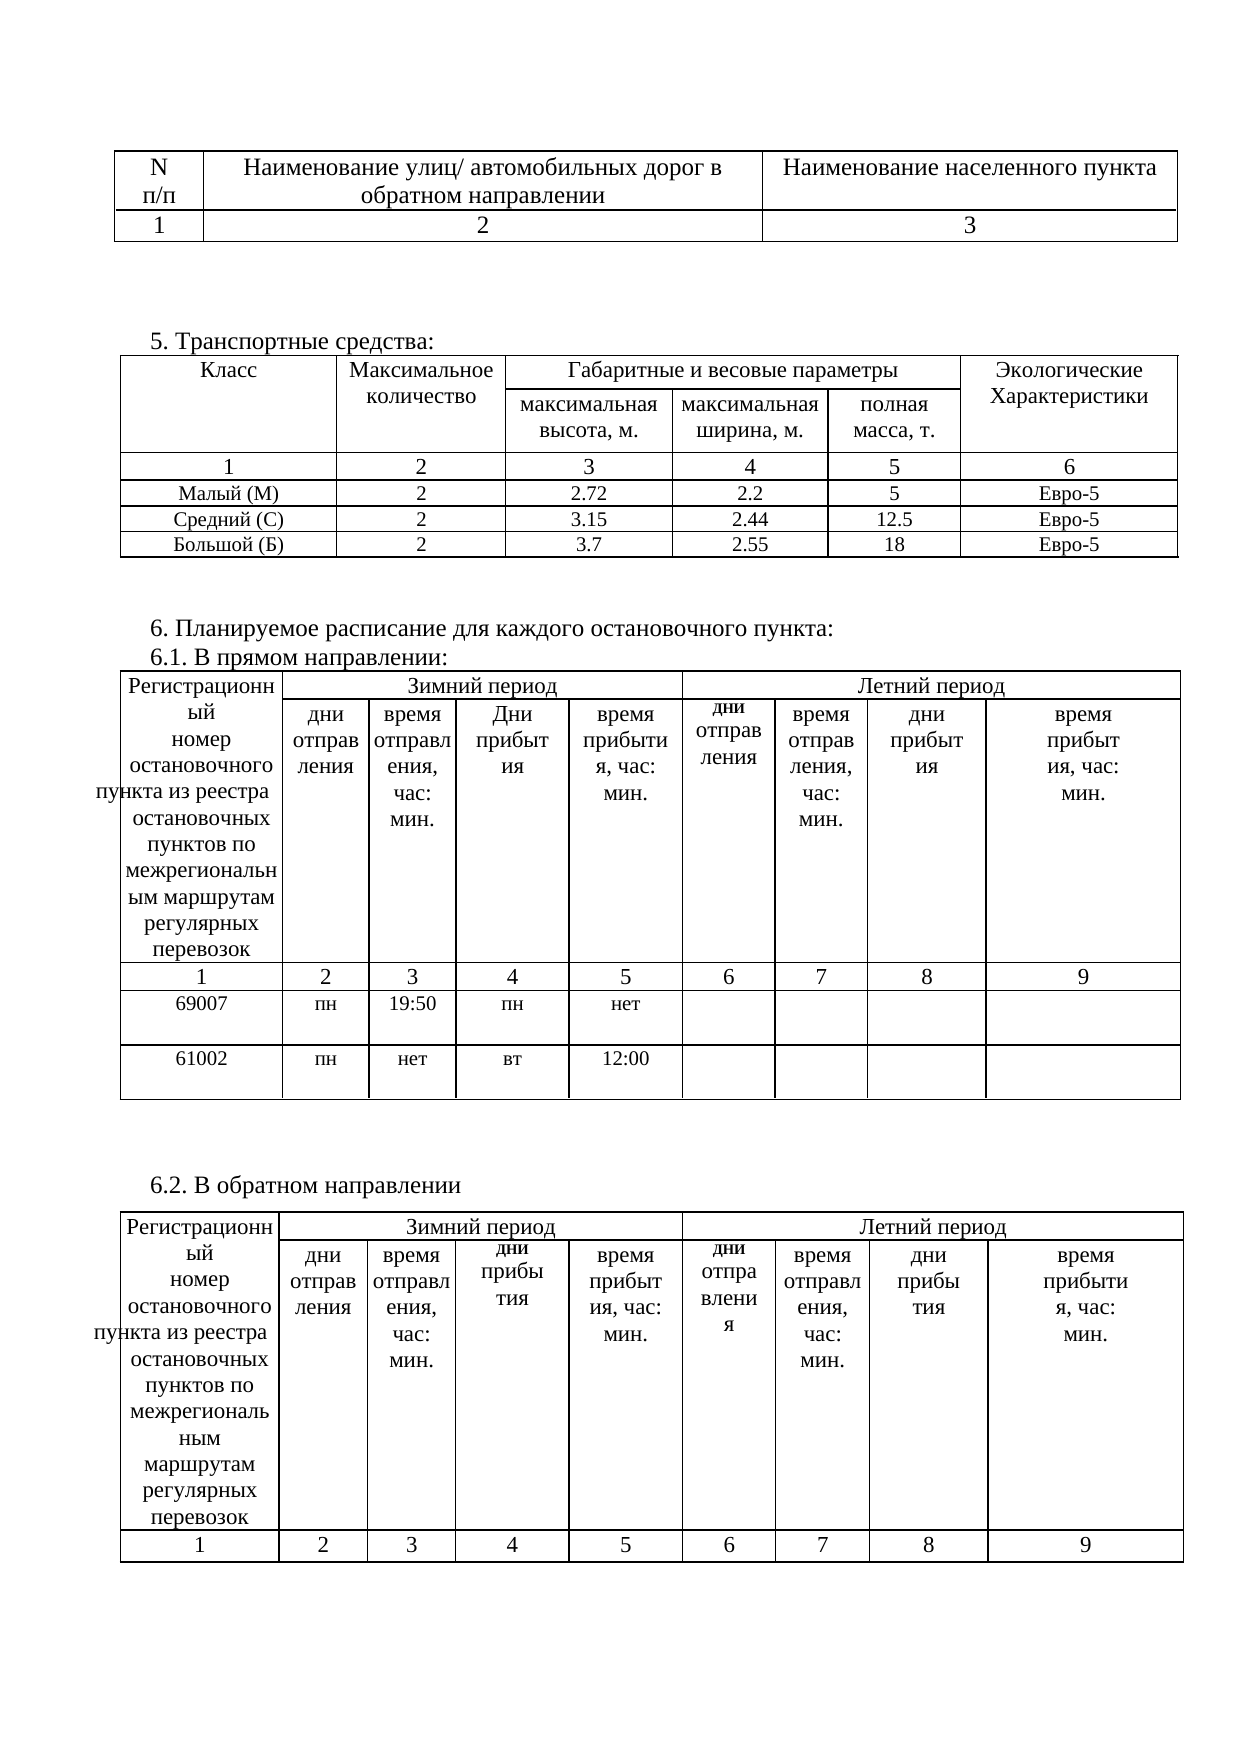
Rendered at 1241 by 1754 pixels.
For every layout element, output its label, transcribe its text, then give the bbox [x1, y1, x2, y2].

table_cell полная масса, т. [829, 390, 960, 451]
table_cell 2.72 [506, 481, 672, 505]
table_header Регистрационный номер остановочного пункта из реестра остановочных пунктов по межрегиональным маршрутам регулярных перевозок [121, 672, 282, 962]
text 6.1. В прямом направлении: [150, 642, 1090, 670]
table_cell 2 [204, 211, 762, 241]
table_cell 5 [829, 481, 960, 505]
table_cell 5 [570, 963, 682, 990]
table_cell 1 [121, 1531, 278, 1561]
table_cell время отправл ения, час: мин. [370, 700, 455, 962]
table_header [121, 1213, 278, 1529]
table_header Класс [121, 356, 336, 451]
table_cell [868, 1046, 985, 1098]
table_cell 12.5 [829, 507, 960, 531]
table_cell [868, 991, 985, 1044]
table_cell пн [283, 1046, 368, 1098]
table_cell ДНИ отпра влени я [683, 1241, 775, 1529]
table_cell 3 [368, 1531, 455, 1561]
text 6.2. В обратном направлении [150, 1170, 1090, 1199]
table_cell 2 [337, 507, 505, 531]
table_cell нет [570, 991, 682, 1044]
table_cell нет [370, 1046, 455, 1098]
table_cell ДНИ прибы тия [456, 1241, 568, 1529]
text 6. Планируемое расписание для каждого остановочного пункта: [150, 613, 1090, 642]
table_cell Евро-5 [961, 532, 1177, 556]
table_cell [776, 1046, 867, 1098]
table_cell 1 [121, 453, 336, 479]
table_cell 3 [506, 453, 672, 479]
table_cell Средний (С) [121, 507, 336, 531]
table_cell время прибыт ия, час: мин. [570, 1241, 682, 1529]
table_cell 3.15 [506, 507, 672, 531]
table_cell [987, 991, 1180, 1044]
table_header Летний период [683, 672, 1180, 698]
table_cell 2.55 [673, 532, 827, 556]
table_cell 12:00 [570, 1046, 682, 1098]
table_cell 6 [683, 963, 774, 990]
table_cell время отправл ения, час: мин. [368, 1241, 455, 1529]
table_cell 7 [776, 963, 867, 990]
text 5. Транспортные средства: [150, 326, 1090, 355]
table_cell 4 [673, 453, 827, 479]
table_cell 2.44 [673, 507, 827, 531]
table_cell пн [457, 991, 568, 1044]
table_cell [683, 1046, 774, 1098]
table_header Зимний период [283, 672, 682, 698]
table_cell дни прибыт ия [868, 700, 985, 962]
table_cell 3.7 [506, 532, 672, 556]
table_cell время отправ ления, час: мин. [776, 700, 867, 962]
table_cell 18 [829, 532, 960, 556]
table_cell дни отправ ления [283, 700, 368, 962]
table_cell 5 [829, 453, 960, 479]
table_cell [776, 991, 867, 1044]
table_cell 9 [989, 1531, 1183, 1561]
table_cell 3 [763, 209, 1177, 241]
table_cell 8 [868, 963, 985, 990]
table_cell 2 [280, 1531, 367, 1561]
table_cell 6 [961, 453, 1177, 479]
table_cell 4 [456, 1531, 568, 1561]
table_cell Малый (М) [121, 481, 336, 505]
table_cell пн [283, 991, 368, 1044]
table_header Зимний период [280, 1213, 682, 1239]
table_cell [683, 991, 774, 1044]
table_header Габаритные и весовые параметры [506, 356, 960, 388]
table_cell 2 [337, 453, 505, 479]
table_cell 9 [987, 963, 1180, 990]
table_cell 7 [776, 1531, 869, 1561]
table_cell дни прибы тия [870, 1241, 987, 1529]
table_cell максимальная высота, м. [506, 390, 672, 451]
table_cell 1 [121, 963, 282, 990]
table_cell 5 [570, 1531, 682, 1561]
table_cell Евро-5 [961, 507, 1177, 531]
table_cell Евро-5 [961, 481, 1177, 505]
table_cell время прибыти я, час: мин. [989, 1241, 1183, 1529]
table_cell 69007 [121, 991, 282, 1044]
table_cell Большой (Б) [121, 532, 336, 556]
table_cell 61002 [121, 1046, 282, 1098]
table_cell 8 [870, 1531, 987, 1561]
table_cell 2 [283, 963, 368, 990]
table_cell 2 [337, 481, 505, 505]
table_cell 1 [115, 210, 203, 241]
table_cell 6 [683, 1531, 775, 1561]
table_cell Дни прибыт ия [457, 700, 568, 962]
table_header Наименование населенного пункта [763, 152, 1177, 209]
table_cell максимальная ширина, м. [673, 390, 827, 451]
table_cell 19:50 [370, 991, 455, 1044]
table_cell 2 [337, 532, 505, 556]
table_cell вт [457, 1046, 568, 1098]
table_cell ДНИ отправ ления [683, 700, 774, 962]
table_cell время отправл ения, час: мин. [776, 1241, 869, 1529]
table_cell дни отправ ления [280, 1241, 367, 1529]
table_cell [987, 1046, 1180, 1098]
table_header Наименование улиц/ автомобильных дорог в обратном направлении [204, 152, 762, 209]
table_header Экологические Характеристики [961, 356, 1177, 451]
table_cell 4 [457, 963, 568, 990]
table_header Максимальное количество [337, 356, 505, 451]
table_cell 2.2 [673, 481, 827, 505]
table_cell время прибыт ия, час: мин. [987, 700, 1180, 962]
table_cell 3 [370, 963, 455, 990]
table_header Летний период [683, 1213, 1183, 1239]
table_cell время прибыти я, час: мин. [570, 700, 682, 962]
table_header N п/п [115, 152, 203, 209]
